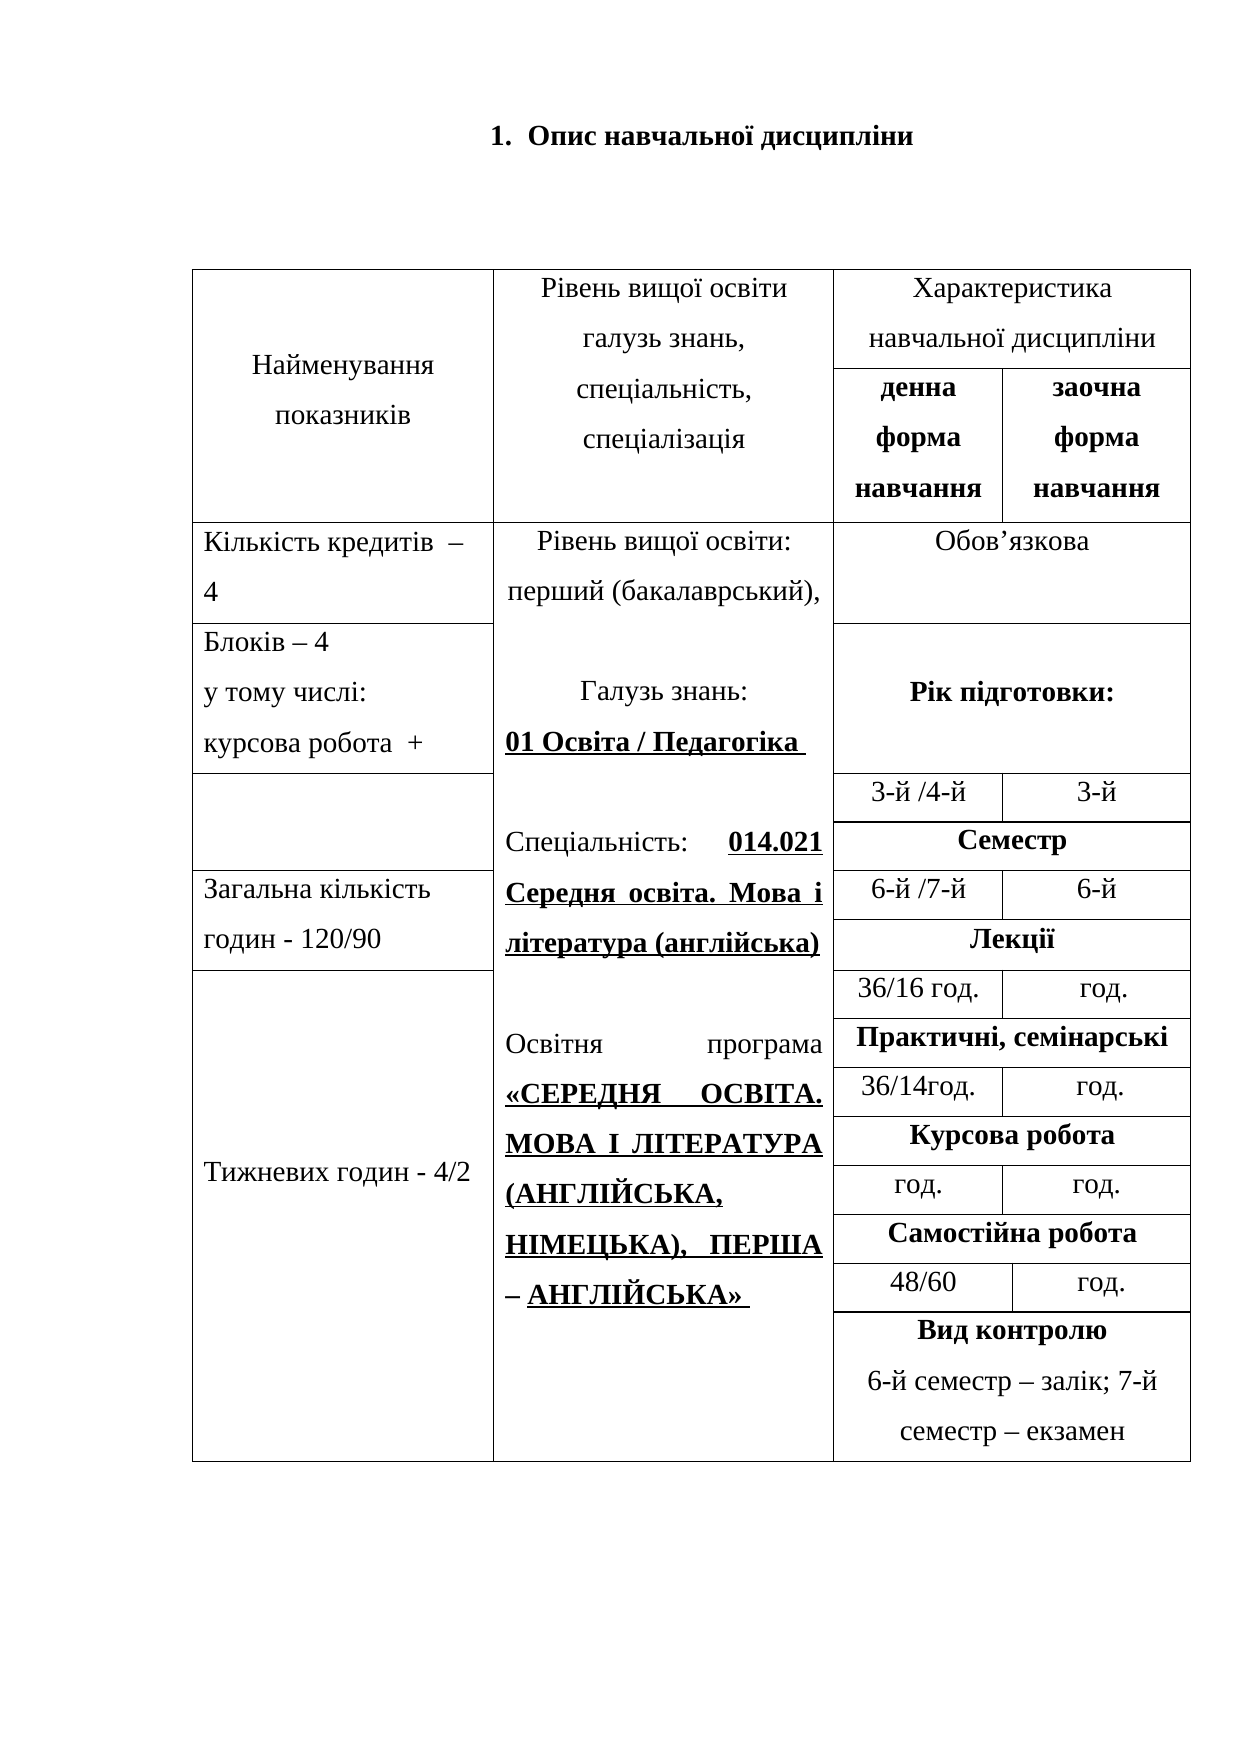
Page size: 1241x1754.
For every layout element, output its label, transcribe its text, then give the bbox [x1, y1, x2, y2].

table_cell Блоків – 4 у тому числі: курсова робота + [193, 624, 493, 773]
table_cell Курсова робота [834, 1117, 1190, 1165]
table_cell Обов’язкова [834, 523, 1190, 623]
table_cell Тижневих годин - 4/2 [193, 971, 493, 1461]
table_cell год. [1003, 1068, 1190, 1116]
table_cell Загальна кількість годин - 120/90 [193, 871, 493, 969]
table_cell Вид контролю 6-й семестр – залік; 7-й семестр – екзамен [834, 1313, 1190, 1461]
list Опис навчальної дисципліни [252, 118, 1152, 152]
table_cell Практичні, семінарські [834, 1019, 1190, 1067]
table_cell год. [1013, 1264, 1190, 1311]
table_cell 6-й [1003, 871, 1190, 919]
table_cell Рівень вищої освіти: перший (бакалаврський), Галузь знань: 01 Освіта / Педагогіка Спеціальність: 014.021 Середня освіта. Мова і література (англійська) Освітня програма «СЕРЕДНЯ ОСВІТА. МОВА І ЛІТЕРАТУРА (АНГЛІЙСЬКА, НІМЕЦЬКА), ПЕРША – АНГЛІЙСЬКА» [494, 523, 833, 1461]
table_cell заочна форма навчання [1003, 369, 1190, 522]
table_cell год. [1003, 971, 1190, 1018]
table_header Найменування показників [193, 270, 493, 522]
table_header Рівень вищої освіти галузь знань, спеціальність, спеціалізація [494, 270, 833, 522]
table_cell Лекції [834, 920, 1190, 969]
table_cell год. [834, 1166, 1002, 1214]
table_cell [193, 774, 493, 870]
table_cell 3-й /4-й [834, 774, 1002, 821]
table_cell год. [1003, 1166, 1190, 1214]
table_cell 36/16 год. [834, 971, 1002, 1018]
table_cell 48/60 [834, 1264, 1012, 1311]
table_cell денна форма навчання [834, 369, 1002, 522]
table_cell Семестр [834, 823, 1190, 870]
table_header Характеристика навчальної дисципліни [834, 270, 1190, 368]
table_cell 3-й [1003, 774, 1190, 821]
table_cell Рік підготовки: [834, 624, 1190, 773]
table_cell 6-й /7-й [834, 871, 1002, 919]
table_cell Кількість кредитів – 4 [193, 523, 493, 623]
table_cell Самостійна робота [834, 1215, 1190, 1263]
table_cell 36/14год. [834, 1068, 1002, 1116]
